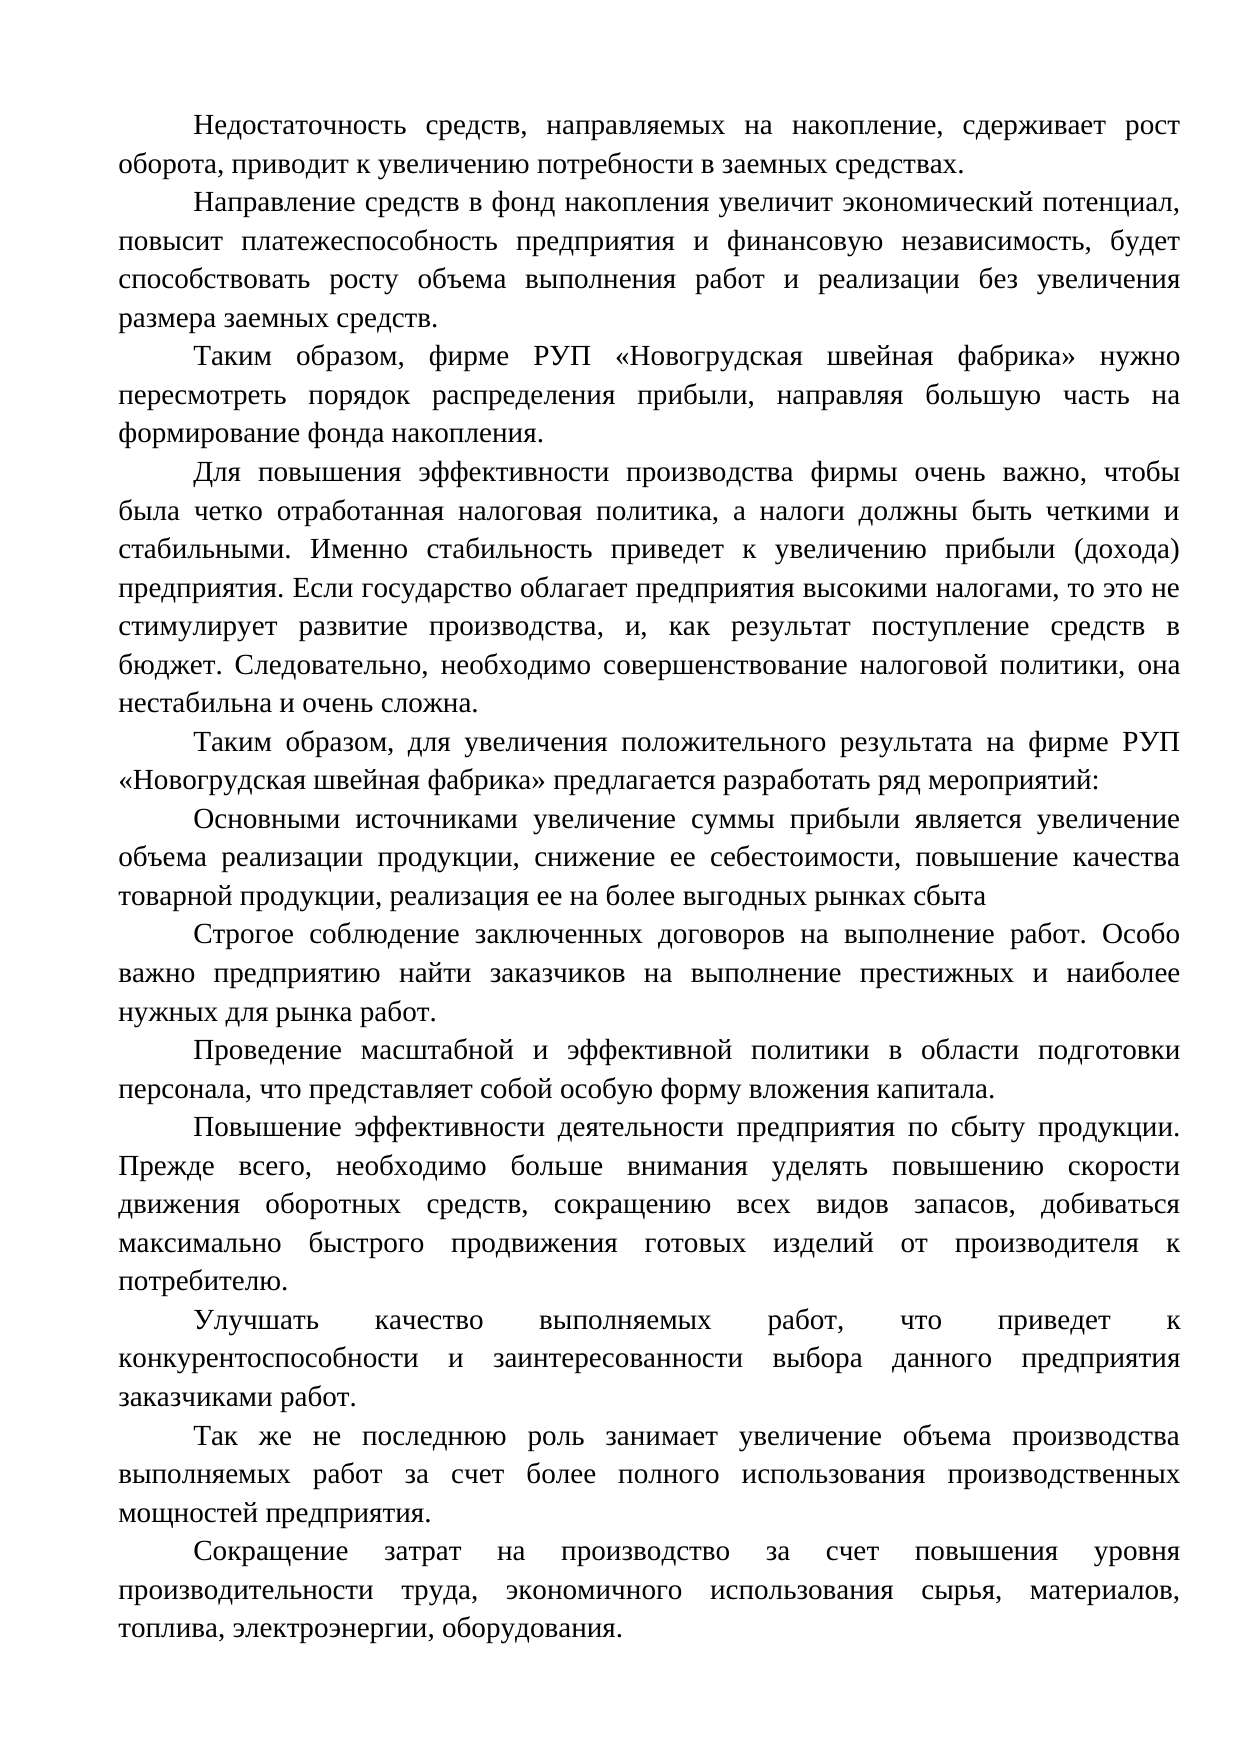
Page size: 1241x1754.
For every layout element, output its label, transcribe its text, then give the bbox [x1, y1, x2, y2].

text Проведение масштабной и эффективной политики в области подготовки персонала, что представляет собой особую форму вложения капитала. [118, 1032, 1181, 1104]
text Сокращение затрат на производство за счет повышения уровня производительности труда, экономичного использования сырья, материалов, топлива, электроэнергии, оборудования. [118, 1533, 1181, 1644]
text Таким образом, фирме РУП «Новогрудская швейная фабрика» нужно пересмотреть порядок распределения прибыли, направляя большую часть на формирование фонда накопления. [118, 338, 1181, 449]
text Повышение эффективности деятельности предприятия по сбыту продукции. Прежде всего, необходимо больше внимания уделять повышению скорости движения оборотных средств, сокращению всех видов запасов, добиваться максимально быстрого продвижения готовых изделий от производителя к потребителю. [118, 1109, 1181, 1297]
text Направление средств в фонд накопления увеличит экономический потенциал, повысит платежеспособность предприятия и финансовую независимость, будет способствовать росту объема выполнения работ и реализации без увеличения размера заемных средств. [118, 184, 1181, 333]
text Таким образом, для увеличения положительного результата на фирме РУП «Новогрудская швейная фабрика» предлагается разработать ряд мероприятий: [118, 724, 1181, 796]
text Так же не последнюю роль занимает увеличение объема производства выполняемых работ за счет более полного использования производственных мощностей предприятия. [118, 1418, 1181, 1528]
text Улучшать качество выполняемых работ, что приведет к конкурентоспособности и заинтересованности выбора данного предприятия заказчиками работ. [118, 1302, 1181, 1413]
text Строгое соблюдение заключенных договоров на выполнение работ. Особо важно предприятию найти заказчиков на выполнение престижных и наиболее нужных для рынка работ. [118, 917, 1181, 1027]
text Недостаточность средств, направляемых на накопление, сдерживает рост оборота, приводит к увеличению потребности в заемных средствах. [118, 107, 1181, 179]
text Основными источниками увеличение суммы прибыли является увеличение объема реализации продукции, снижение ее себестоимости, повышение качества товарной продукции, реализация ее на более выгодных рынках сбыта [118, 801, 1181, 912]
text Для повышения эффективности производства фирмы очень важно, чтобы была четко отработанная налоговая политика, а налоги должны быть четкими и стабильными. Именно стабильность приведет к увеличению прибыли (дохода) предприятия. Если государство облагает предприятия высокими налогами, то это не стимулирует развитие производства, и, как результат поступление средств в бюджет. Следовательно, необходимо совершенствование налоговой политики, она нестабильна и очень сложна. [118, 454, 1181, 719]
